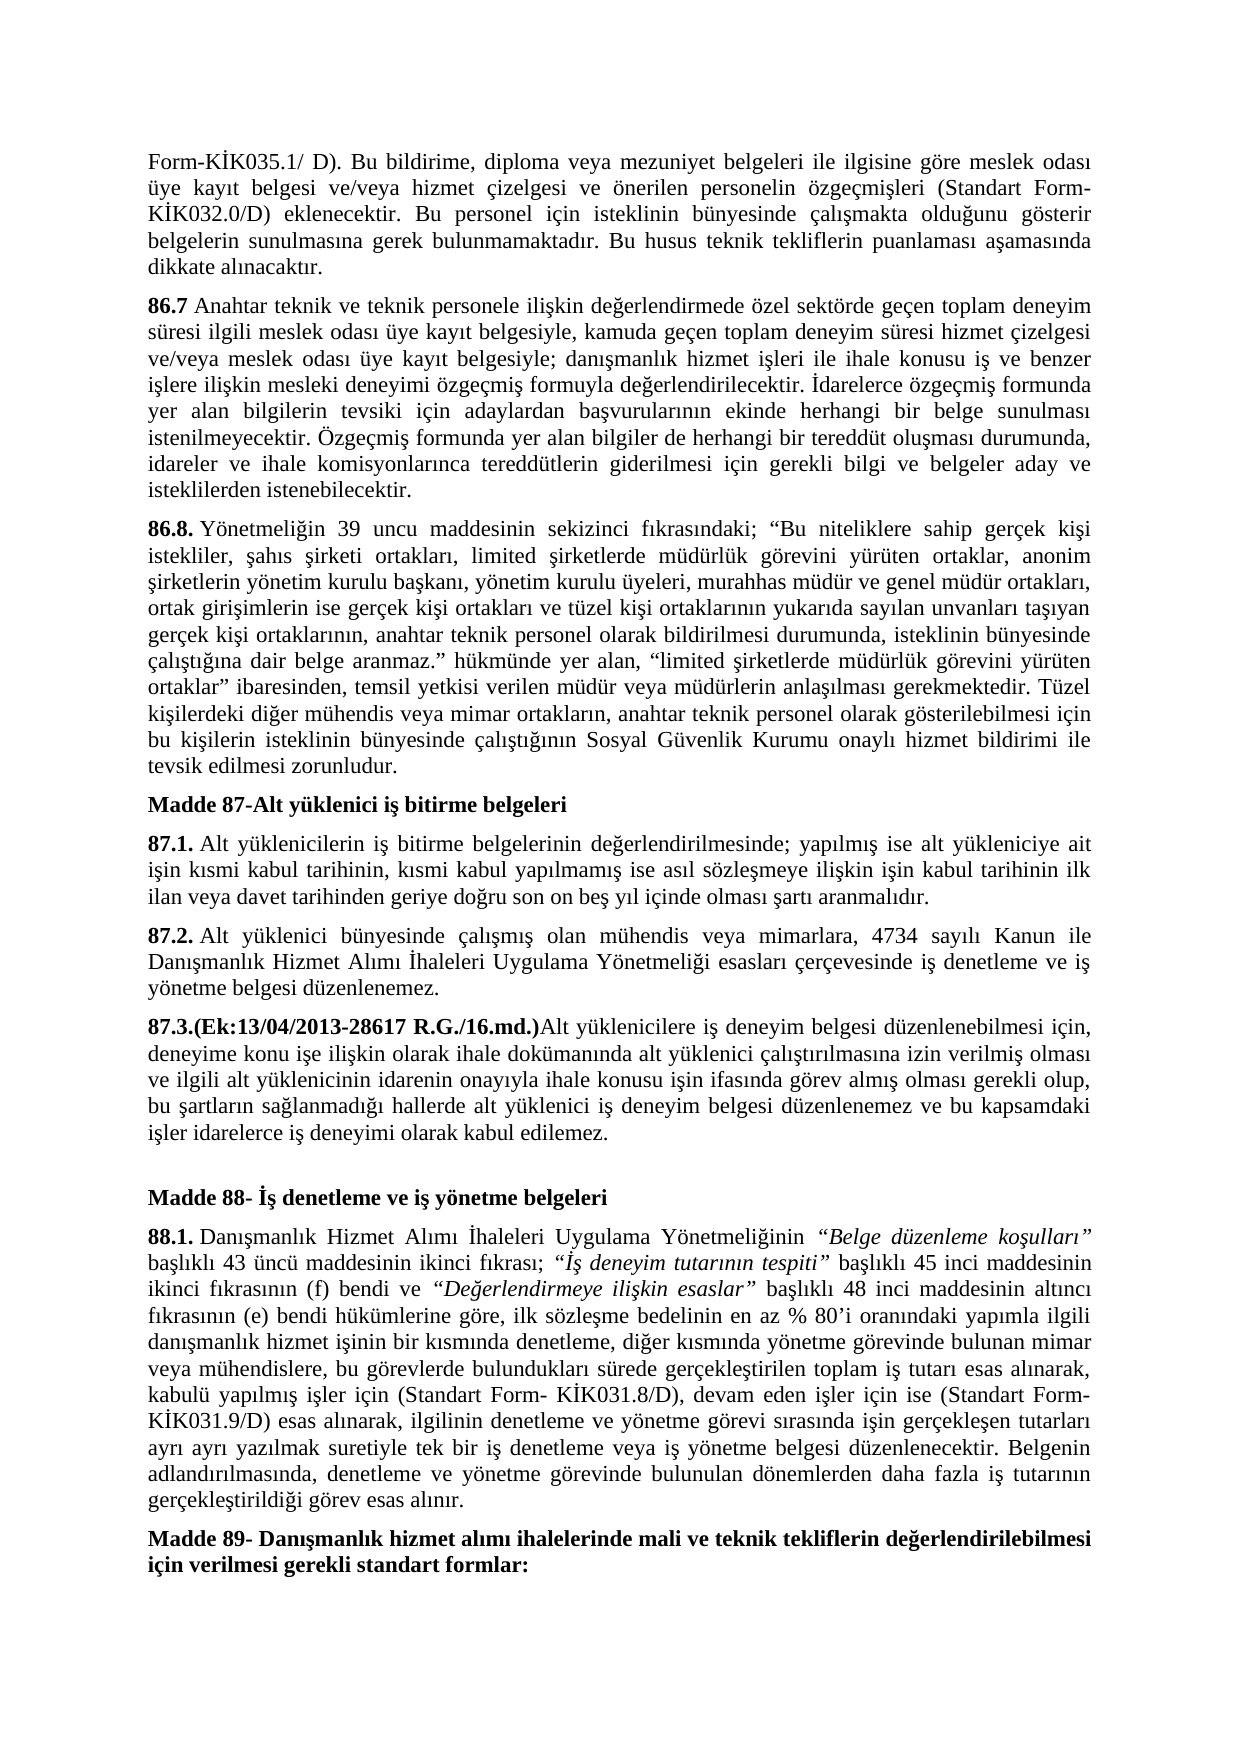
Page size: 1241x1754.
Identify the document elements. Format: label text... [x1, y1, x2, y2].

text 87.3.(Ek:13/04/2013-28617 R.G./16.md.)Alt yüklenicilere iş deneyim belgesi düzenlenebilmesi için, deneyime konu işe ilişkin olarak ihale dokümanında alt yüklenici çalıştırılmasına izin verilmiş olması ve ilgili alt yüklenicinin idarenin onayıyla ihale konusu işin ifasında görev almış olması gerekli olup, bu şartların sağlanmadığı hallerde alt yüklenici iş deneyim belgesi düzenlenemez ve bu kapsamdaki işler idarelerce iş deneyimi olarak kabul edilemez. [148, 1013, 1092, 1145]
text Madde 87-Alt yüklenici iş bitirme belgeleri [148, 791, 1092, 818]
text 86.8. Yönetmeliğin 39 uncu maddesinin sekizinci fıkrasındaki; “Bu niteliklere sahip gerçek kişi istekliler, şahıs şirketi ortakları, limited şirketlerde müdürlük görevini yürüten ortaklar, anonim şirketlerin yönetim kurulu başkanı, yönetim kurulu üyeleri, murahhas müdür ve genel müdür ortakları, ortak girişimlerin ise gerçek kişi ortakları ve tüzel kişi ortaklarının yukarıda sayılan unvanları taşıyan gerçek kişi ortaklarının, anahtar teknik personel olarak bildirilmesi durumunda, isteklinin bünyesinde çalıştığına dair belge aranmaz.” hükmünde yer alan, “limited şirketlerde müdürlük görevini yürüten ortaklar” ibaresinden, temsil yetkisi verilen müdür veya müdürlerin anlaşılması gerekmektedir. Tüzel kişilerdeki diğer mühendis veya mimar ortakların, anahtar teknik personel olarak gösterilebilmesi için bu kişilerin isteklinin bünyesinde çalıştığının Sosyal Güvenlik Kurumu onaylı hizmet bildirimi ile tevsik edilmesi zorunludur. [148, 515, 1092, 779]
text 87.1. Alt yüklenicilerin iş bitirme belgelerinin değerlendirilmesinde; yapılmış ise alt yükleniciye ait işin kısmi kabul tarihinin, kısmi kabul yapılmamış ise asıl sözleşmeye ilişkin işin kabul tarihinin ilk ilan veya davet tarihinden geriye doğru son on beş yıl içinde olması şartı aranmalıdır. [148, 830, 1092, 909]
text 86.7 Anahtar teknik ve teknik personele ilişkin değerlendirmede özel sektörde geçen toplam deneyim süresi ilgili meslek odası üye kayıt belgesiyle, kamuda geçen toplam deneyim süresi hizmet çizelgesi ve/veya meslek odası üye kayıt belgesiyle; danışmanlık hizmet işleri ile ihale konusu iş ve benzer işlere ilişkin mesleki deneyimi özgeçmiş formuyla değerlendirilecektir. İdarelerce özgeçmiş formunda yer alan bilgilerin tevsiki için adaylardan başvurularının ekinde herhangi bir belge sunulması istenilmeyecektir. Özgeçmiş formunda yer alan bilgiler de herhangi bir tereddüt oluşması durumunda, idareler ve ihale komisyonlarınca tereddütlerin giderilmesi için gerekli bilgi ve belgeler aday ve isteklilerden istenebilecektir. [148, 292, 1092, 503]
text Madde 88- İş denetleme ve iş yönetme belgeleri [148, 1184, 1092, 1210]
text Madde 89- Danışmanlık hizmet alımı ihalelerinde mali ve teknik tekliflerin değerlendirilebilmesi için verilmesi gerekli standart formlar: [148, 1525, 1092, 1578]
text 87.2. Alt yüklenici bünyesinde çalışmış olan mühendis veya mimarlara, 4734 sayılı Kanun ile Danışmanlık Hizmet Alımı İhaleleri Uygulama Yönetmeliği esasları çerçevesinde iş denetleme ve iş yönetme belgesi düzenlenemez. [148, 922, 1092, 1001]
text 88.1. Danışmanlık Hizmet Alımı İhaleleri Uygulama Yönetmeliğinin “Belge düzenleme koşulları” başlıklı 43 üncü maddesinin ikinci fıkrası; “İş deneyim tutarının tespiti” başlıklı 45 inci maddesinin ikinci fıkrasının (f) bendi ve “Değerlendirmeye ilişkin esaslar” başlıklı 48 inci maddesinin altıncı fıkrasının (e) bendi hükümlerine göre, ilk sözleşme bedelinin en az % 80’i oranındaki yapımla ilgili danışmanlık hizmet işinin bir kısmında denetleme, diğer kısmında yönetme görevinde bulunan mimar veya mühendislere, bu görevlerde bulundukları sürede gerçekleştirilen toplam iş tutarı esas alınarak, kabulü yapılmış işler için (Standart Form- KİK031.8/D), devam eden işler için ise (Standart Form-KİK031.9/D) esas alınarak, ilgilinin denetleme ve yönetme görevi sırasında işin gerçekleşen tutarları ayrı ayrı yazılmak suretiyle tek bir iş denetleme veya iş yönetme belgesi düzenlenecektir. Belgenin adlandırılmasında, denetleme ve yönetme görevinde bulunulan dönemlerden daha fazla iş tutarının gerçekleştirildiği görev esas alınır. [148, 1223, 1092, 1513]
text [148, 148, 1092, 279]
